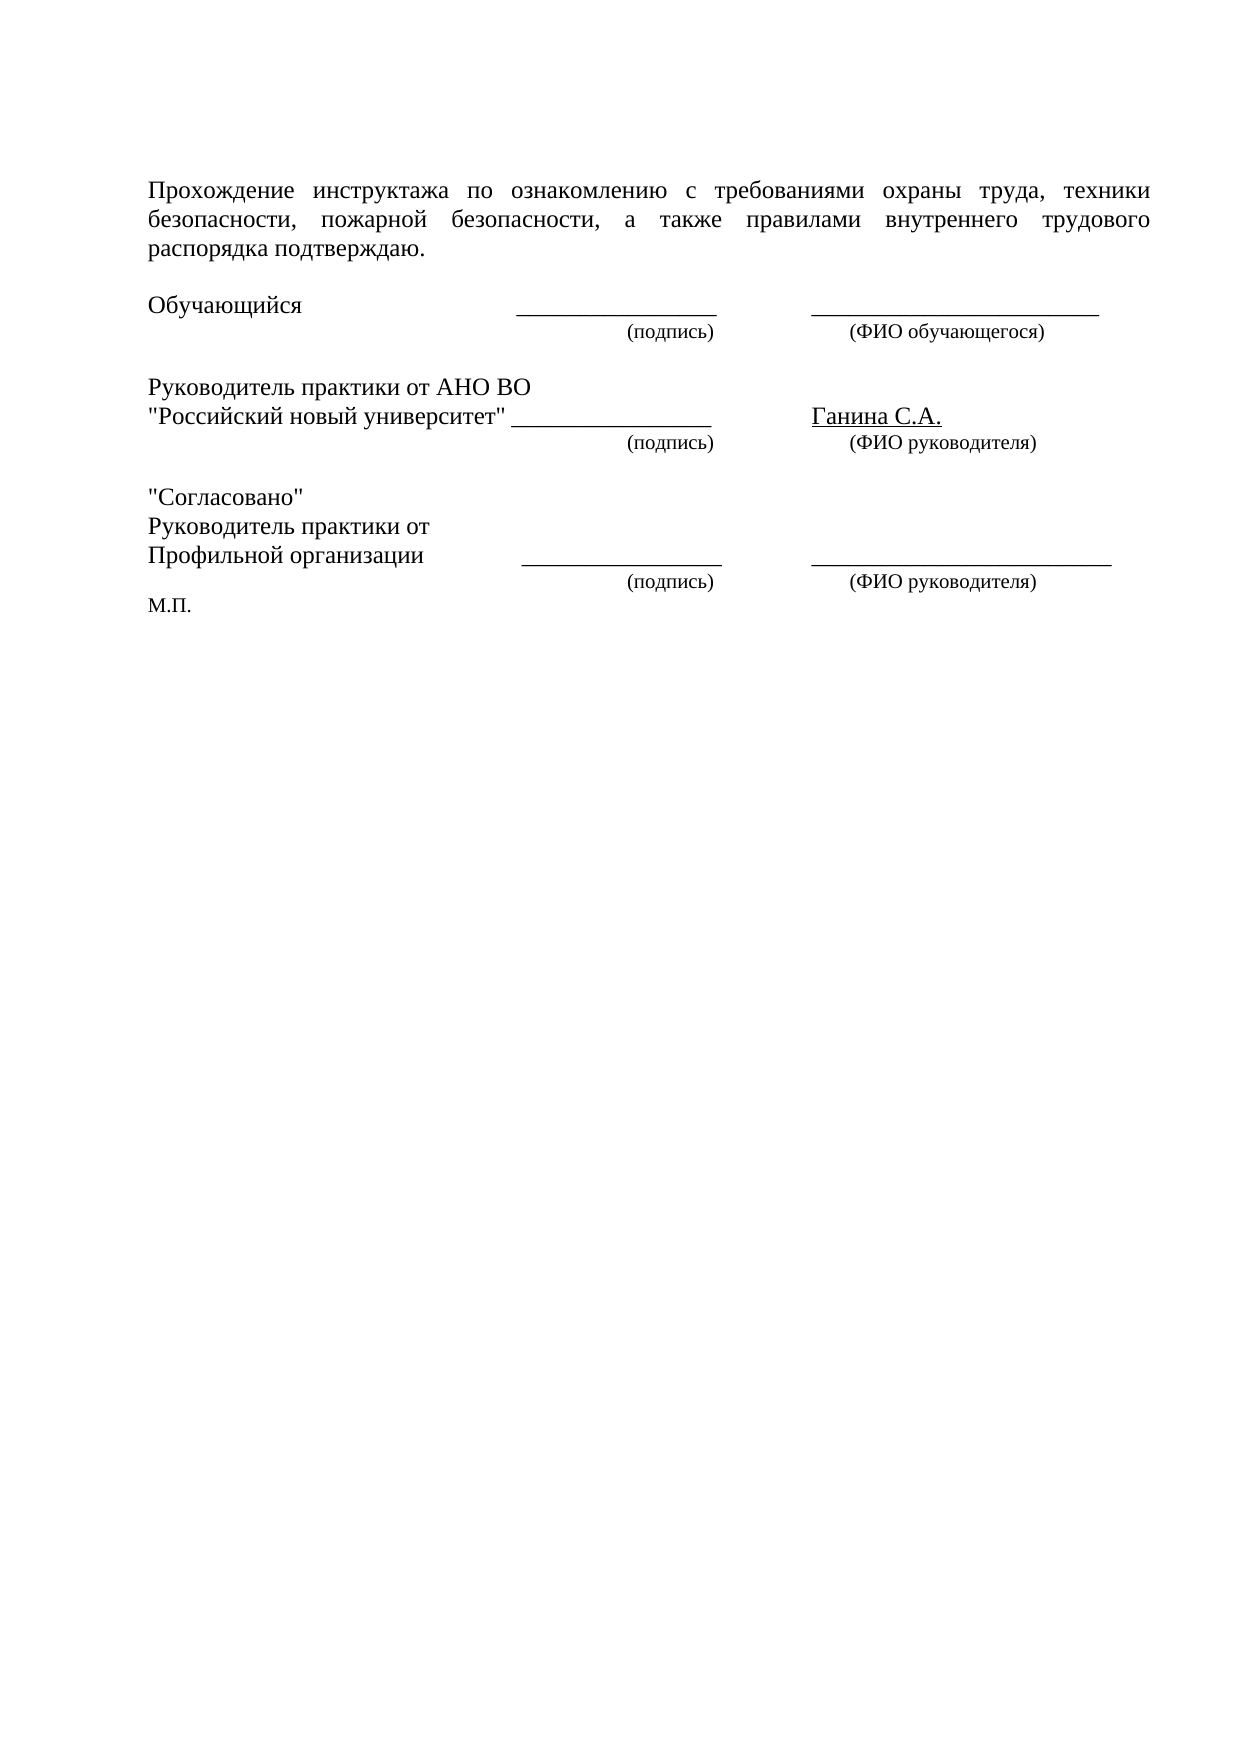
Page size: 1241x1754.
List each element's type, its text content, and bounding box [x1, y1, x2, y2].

text М.П. [148, 593, 1152, 617]
text Прохождение инструктажа по ознакомлению с требованиями охраны труда, техники безопасности, пожарной безопасности, а также правилами внутреннего трудового распорядка подтверждаю. [148, 176, 1152, 262]
text (подпись) (ФИО руководителя) [148, 569, 1152, 593]
text "Согласовано" [148, 482, 1152, 511]
text Руководитель практики от АНО ВО [148, 372, 1152, 401]
text Обучающийся ________________ _______________________ [148, 291, 1152, 319]
text (подпись) (ФИО обучающегося) [148, 319, 1152, 343]
text (подпись) (ФИО руководителя) [148, 430, 1152, 454]
text "Российский новый университет" ________________ Ганина С.А. [148, 401, 1152, 430]
text Руководитель практики от [148, 511, 1152, 540]
text Профильной организации ________________ ________________________ [148, 540, 1152, 569]
